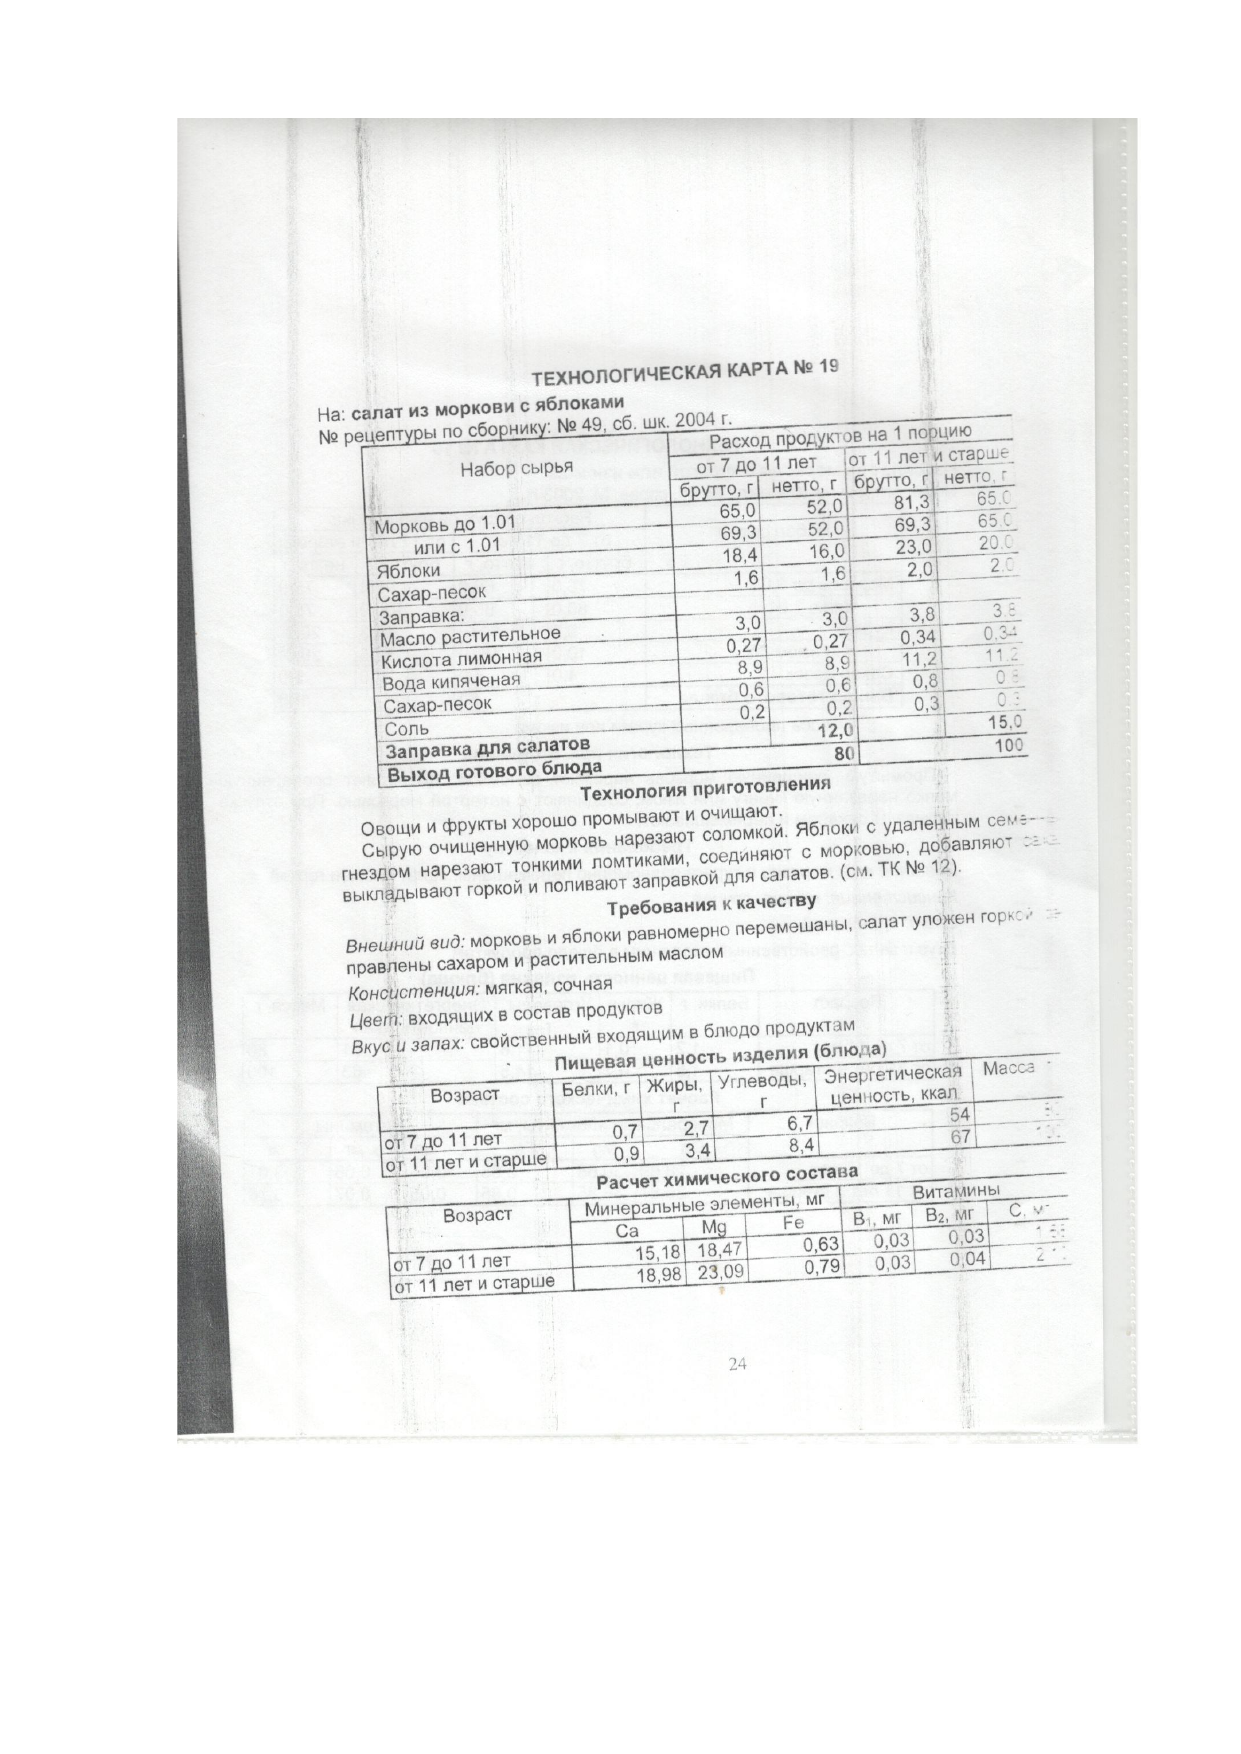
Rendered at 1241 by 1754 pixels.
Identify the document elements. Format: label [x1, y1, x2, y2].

picture [177, 118, 1152, 1458]
